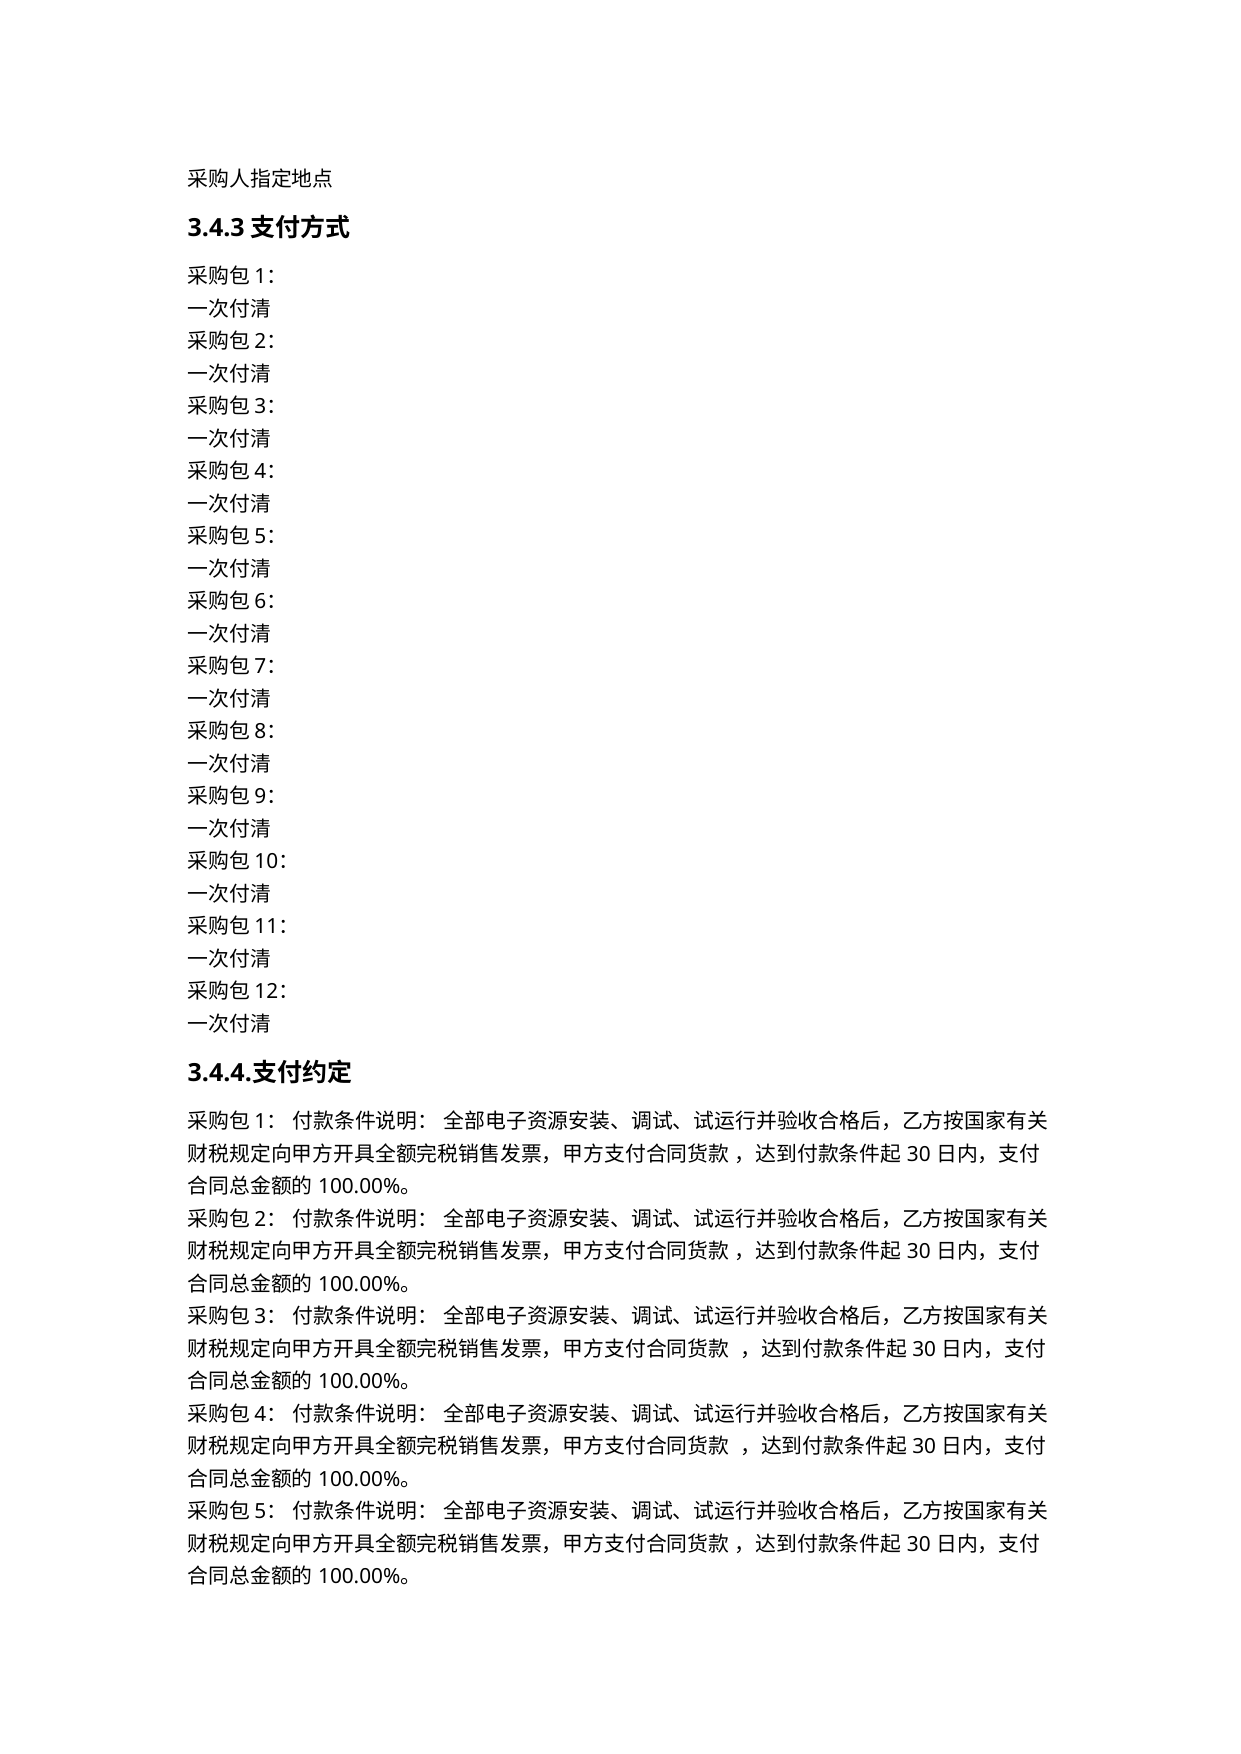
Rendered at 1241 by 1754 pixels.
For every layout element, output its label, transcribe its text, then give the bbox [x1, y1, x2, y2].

text 一次付清 [187, 357, 1053, 389]
text 一次付清 [187, 1007, 1053, 1039]
text 采购包4： [187, 454, 1053, 487]
text 采购包2： 付款条件说明： 全部电子资源安装、调试、试运行并验收合格后，乙方按国家有关财税规定向甲方开具全额完税销售发票，甲方支付合同货款 ，达到付款条件起 30 日内，支付合同总金额的 100.00%。 [187, 1202, 1053, 1299]
text 采购包3： 付款条件说明： 全部电子资源安装、调试、试运行并验收合格后，乙方按国家有关财税规定向甲方开具全额完税销售发票，甲方支付合同货款 ，达到付款条件起 30 日内，支付合同总金额的 100.00%。 [187, 1299, 1053, 1397]
text 采购包2： [187, 324, 1053, 357]
text 采购包12： [187, 974, 1053, 1007]
text 一次付清 [187, 877, 1053, 909]
text 采购包8： [187, 714, 1053, 747]
text 3.4.3支付方式 [187, 194, 1053, 259]
text 采购包11： [187, 909, 1053, 942]
text 采购包6： [187, 584, 1053, 617]
text 一次付清 [187, 617, 1053, 649]
text 一次付清 [187, 422, 1053, 454]
text 采购包3： [187, 389, 1053, 422]
text 一次付清 [187, 747, 1053, 779]
text 一次付清 [187, 942, 1053, 974]
text 采购包5： 付款条件说明： 全部电子资源安装、调试、试运行并验收合格后，乙方按国家有关财税规定向甲方开具全额完税销售发票，甲方支付合同货款 ，达到付款条件起 30 日内，支付合同总金额的 100.00%。 [187, 1494, 1053, 1592]
text 一次付清 [187, 292, 1053, 324]
text 采购人指定地点 [187, 162, 1053, 194]
text 采购包1： 付款条件说明： 全部电子资源安装、调试、试运行并验收合格后，乙方按国家有关财税规定向甲方开具全额完税销售发票，甲方支付合同货款 ，达到付款条件起 30 日内，支付合同总金额的 100.00%。 [187, 1104, 1053, 1202]
text 采购包10： [187, 844, 1053, 877]
text 采购包1： [187, 259, 1053, 292]
text 一次付清 [187, 682, 1053, 714]
text 采购包9： [187, 779, 1053, 812]
text 采购包4： 付款条件说明： 全部电子资源安装、调试、试运行并验收合格后，乙方按国家有关财税规定向甲方开具全额完税销售发票，甲方支付合同货款 ，达到付款条件起 30 日内，支付合同总金额的 100.00%。 [187, 1397, 1053, 1494]
text 3.4.4.支付约定 [187, 1039, 1053, 1104]
text 采购包5： [187, 519, 1053, 552]
text 一次付清 [187, 487, 1053, 519]
text 一次付清 [187, 812, 1053, 844]
text 一次付清 [187, 552, 1053, 584]
text 采购包7： [187, 649, 1053, 682]
